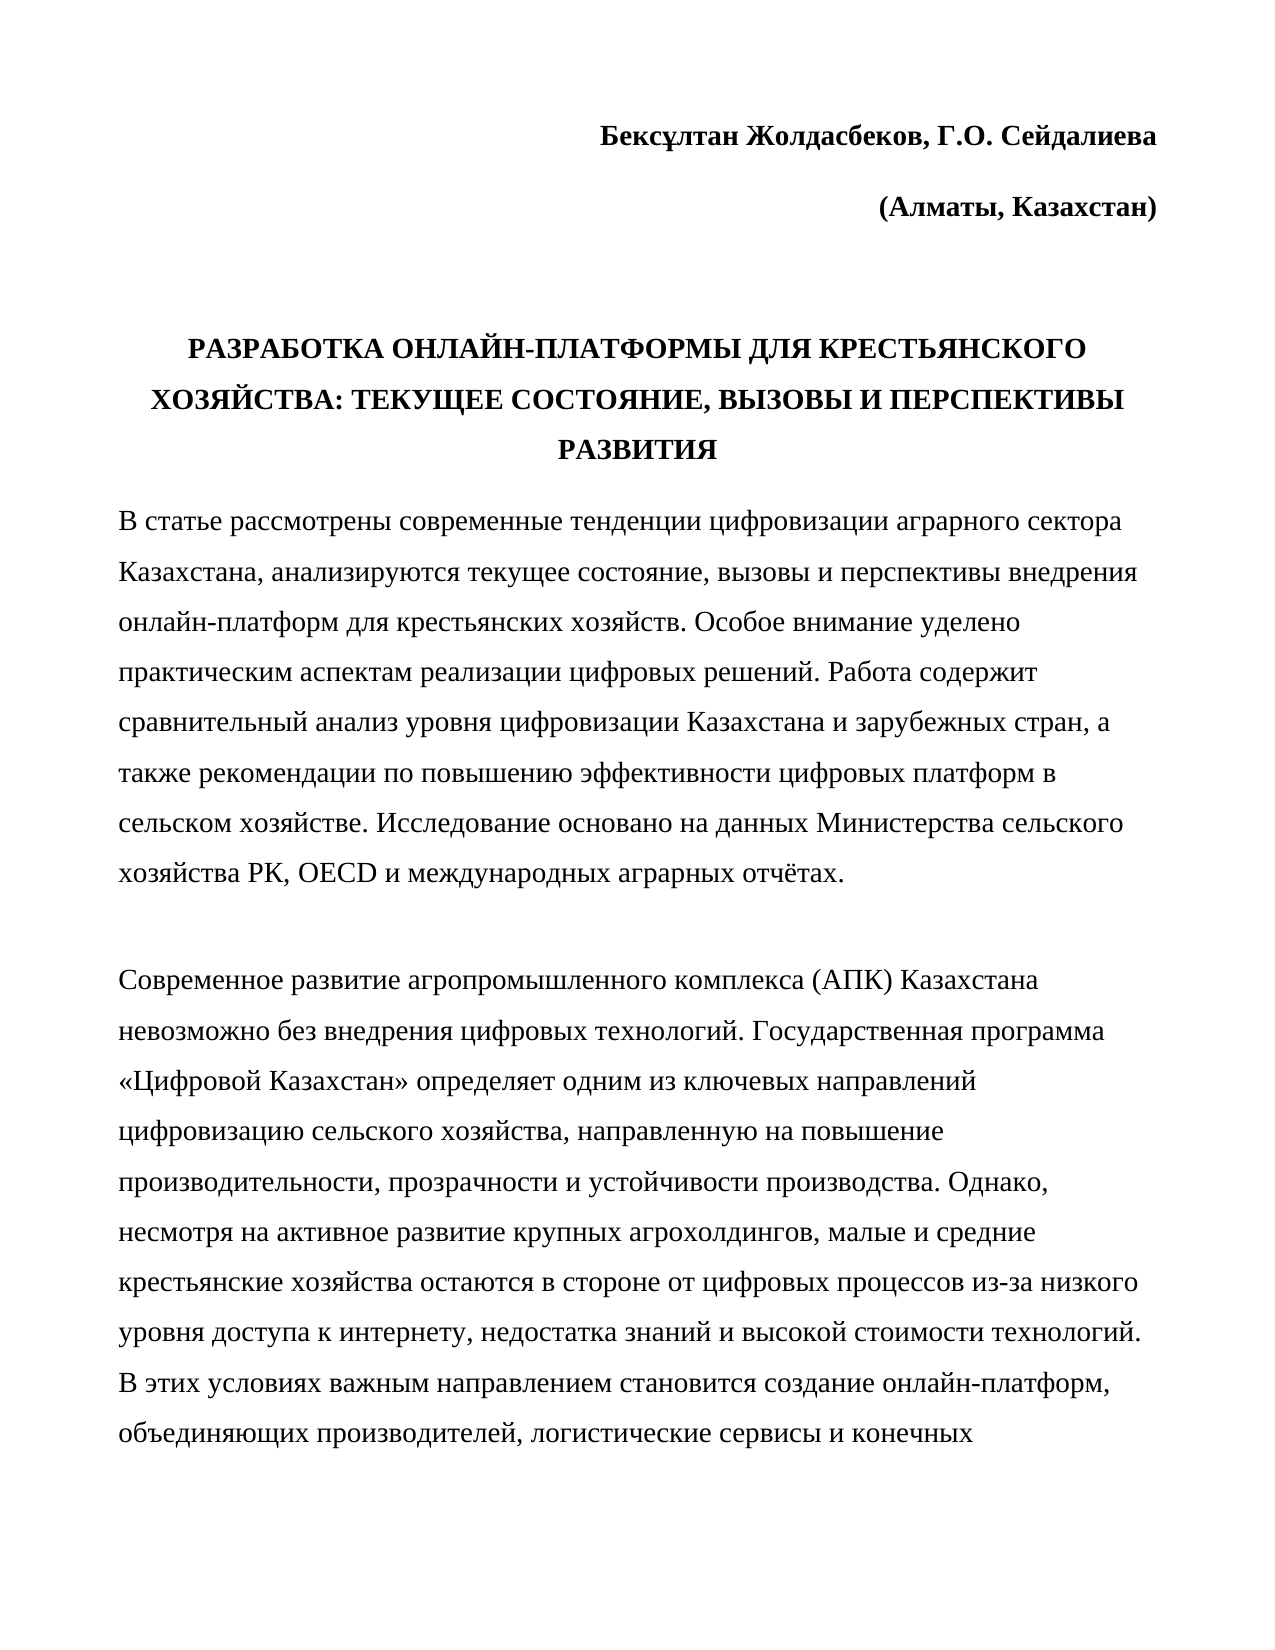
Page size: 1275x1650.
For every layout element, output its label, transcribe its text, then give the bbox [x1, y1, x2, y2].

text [118, 962, 1157, 1449]
text Бексұлтан Жолдасбеков, Г.О. Сейдалиева [118, 118, 1157, 152]
text РАЗРАБОТКА ОНЛАЙН-ПЛАТФОРМЫ ДЛЯ КРЕСТЬЯНСКОГО ХОЗЯЙСТВА: ТЕКУЩЕЕ СОСТОЯНИЕ, ВЫЗОВЫ И ПЕРСПЕКТИВЫ РАЗВИТИЯ [118, 332, 1157, 466]
text В статье рассмотрены современные тенденции цифровизации аграрного сектора Казахстана, анализируются текущее состояние, вызовы и перспективы внедрения онлайн-платформ для крестьянских хозяйств. Особое внимание уделено практическим аспектам реализации цифровых решений. Работа содержит сравнительный анализ уровня цифровизации Казахстана и зарубежных стран, а также рекомендации по повышению эффективности цифровых платформ в сельском хозяйстве. Исследование основано на данных Министерства сельского хозяйства РК, OECD и международных аграрных отчётах. [118, 503, 1157, 889]
text (Алматы, Казахстан) [118, 189, 1157, 223]
